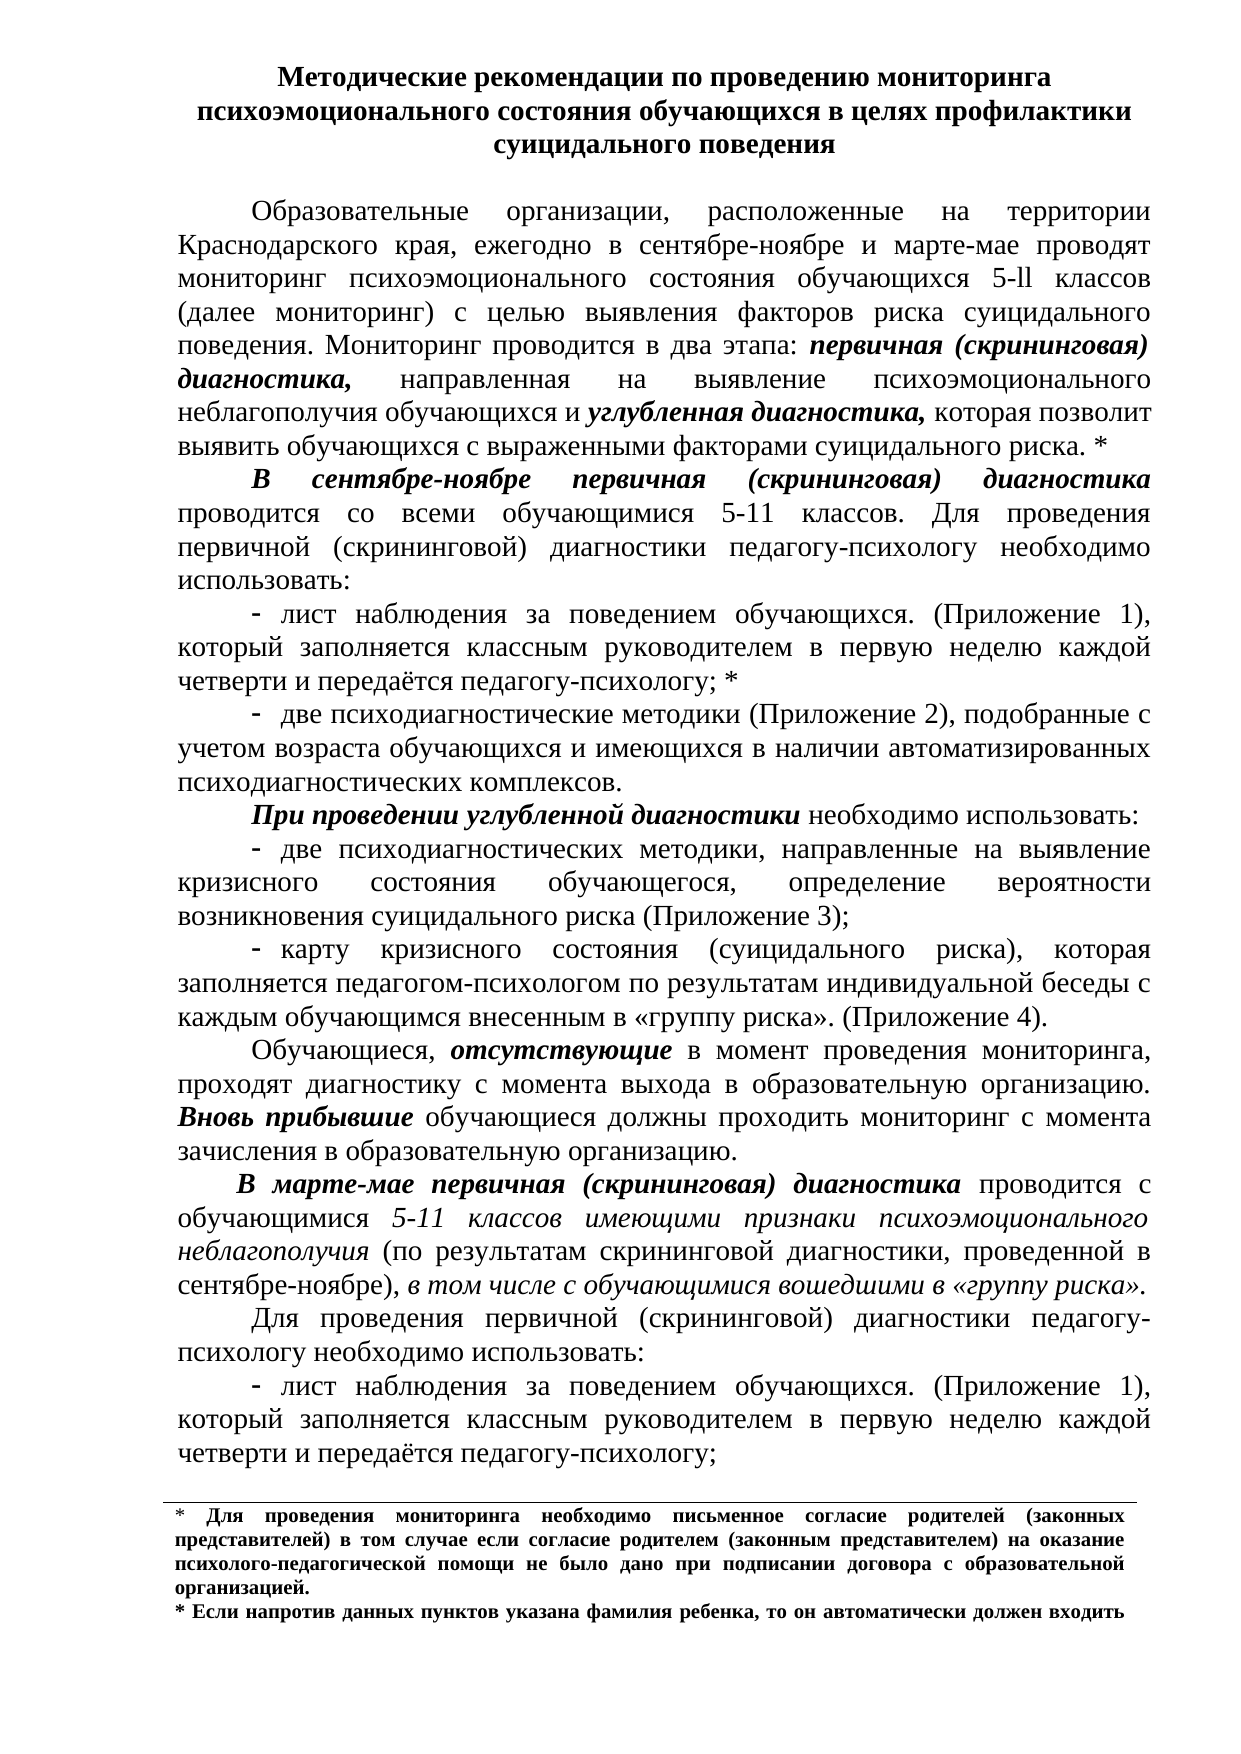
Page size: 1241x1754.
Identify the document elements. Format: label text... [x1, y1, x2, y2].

text Образовательные организации, расположенные на территории Краснодарского края, ежегодно в сентябре-ноябре и марте-мае проводят мониторинг психоэмоционального состояния обучающихся 5-ll классов (далее мониторинг) с целью выявления факторов риска суицидального поведения. Мониторинг проводится в два этапа: первичная (скрининговая) диагностика, направленная на выявление психоэмоционального неблагополучия обучающихся и углубленная диагностика, которая позволит выявить обучающихся с выраженными факторами суицидального риска. * [177, 193, 1152, 462]
list Для проведения первичной (скрининговой) диагностики педагогу-психологу необходимо использовать: [177, 1301, 1152, 1368]
list лист наблюдения за поведением обучающихся. (Приложение 1), который заполняется классным руководителем в первую неделю каждой четверти и передаётся педагогу-психологу; * [177, 596, 1152, 696]
list карту кризисного состояния (суицидального риска), которая заполняется педагогом-психологом по результатам индивидуальной беседы с каждым обучающимся внесенным в «группу риска». (Приложение 4). [177, 931, 1152, 1032]
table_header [163, 1503, 1137, 1623]
text В марте-мае первичная (скрининговая) диагностика проводится с обучающимися 5-11 классов имеющими признаки психоэмоционального неблагополучия (по результатам скрининговой диагностики, проведенной в сентябре-ноябре), в том числе с обучающимися вошедшими в «группу риска». [177, 1166, 1152, 1301]
list В сентябре-ноябре первичная (скрининговая) диагностика проводится со всеми обучающимися 5-11 классов. Для проведения первичной (скрининговой) диагностики педагогу-психологу необходимо использовать: [177, 462, 1152, 596]
list две психодиагностических методики, направленные на выявление кризисного состояния обучающегося, определение вероятности возникновения суицидального риска (Приложение 3); [177, 831, 1152, 931]
list лист наблюдения за поведением обучающихся. (Приложение 1), который заполняется классным руководителем в первую неделю каждой четверти и передаётся педагогу-психологу; [177, 1368, 1152, 1468]
text Обучающиеся, отсутствующие в момент проведения мониторинга, проходят диагностику с момента выхода в образовательную организацию. Вновь прибывшие обучающиеся должны проходить мониторинг с момента зачисления в образовательную организацию. [177, 1032, 1152, 1166]
list две психодиагностические методики (Приложение 2), подобранные с учетом возраста обучающихся и имеющихся в наличии автоматизированных психодиагностических комплексов. [177, 696, 1152, 797]
list При проведении углубленной диагностики необходимо использовать: [177, 797, 1152, 831]
text Методические рекомендации по проведению мониторинга психоэмоционального состояния обучающихся в целях профилактики суицидального поведения [177, 59, 1152, 160]
